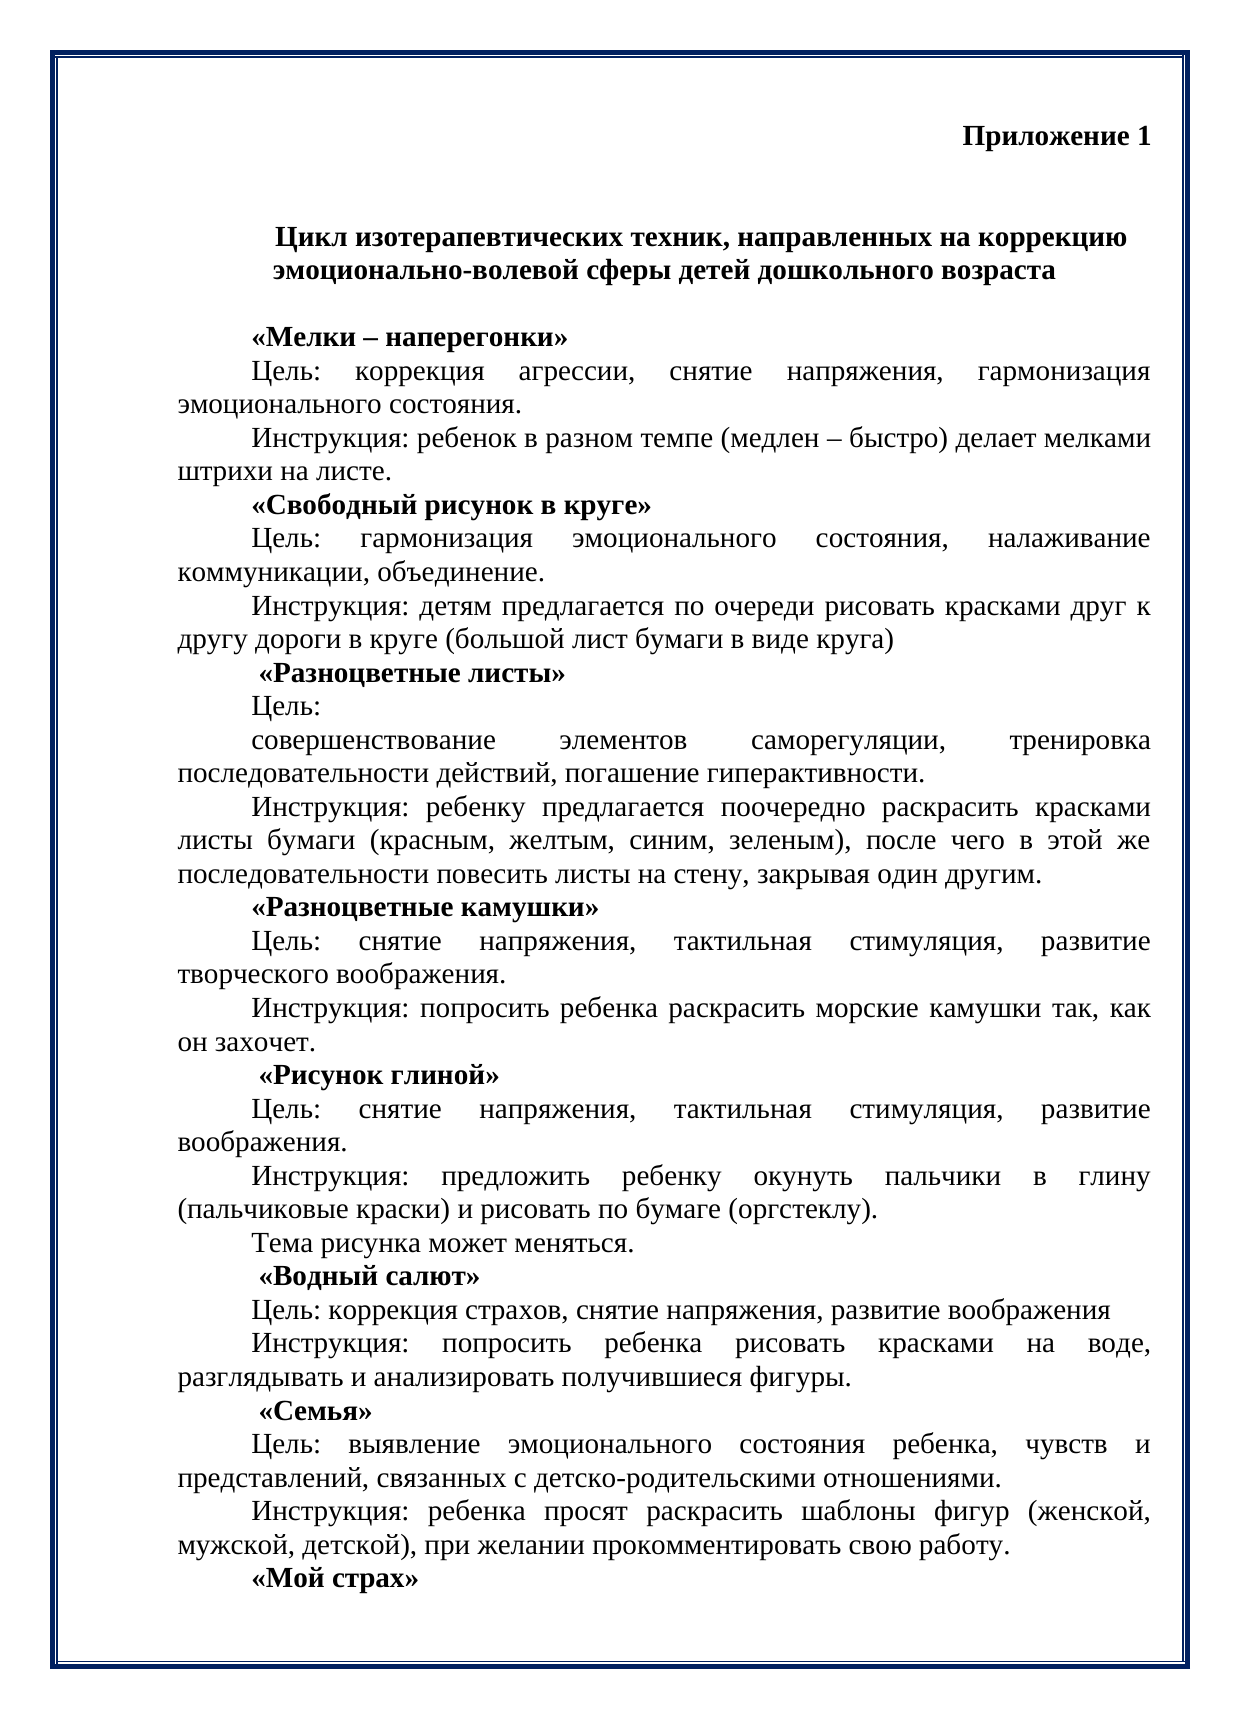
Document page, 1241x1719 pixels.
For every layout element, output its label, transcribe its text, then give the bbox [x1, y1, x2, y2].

text Цель: снятие напряжения, тактильная стимуляция, развитие творческого воображения. [177, 923, 1152, 990]
text Тема рисунка может меняться. [177, 1225, 1152, 1258]
text совершенствование элементов саморегуляции, тренировка последовательности действий, погашение гиперактивности. [177, 722, 1152, 789]
text Цель: гармонизация эмоционального состояния, налаживание коммуникации, объединение. [177, 521, 1152, 588]
text «Мой страх» [177, 1560, 1152, 1594]
text «Мелки – наперегонки» [177, 319, 1152, 353]
text «Семья» [177, 1393, 1152, 1426]
text Инструкция: попросить ребенка раскрасить морские камушки так, как он захочет. [177, 990, 1152, 1057]
text Цель: коррекция агрессии, снятие напряжения, гармонизация эмоционального состояния. [177, 353, 1152, 420]
text Инструкция: ребенок в разном темпе (медлен – быстро) делает мелками штрихи на листе. [177, 420, 1152, 487]
text Приложение 1 [177, 118, 1152, 152]
text «Рисунок глиной» [177, 1057, 1152, 1091]
text Цель: коррекция страхов, снятие напряжения, развитие воображения [177, 1292, 1152, 1326]
text Цель: выявление эмоционального состояния ребенка, чувств и представлений, связанных с детско-родительскими отношениями. [177, 1426, 1152, 1493]
text «Водный салют» [177, 1258, 1152, 1292]
text Инструкция: предложить ребенку окунуть пальчики в глину (пальчиковые краски) и рисовать по бумаге (оргстеклу). [177, 1158, 1152, 1225]
text Инструкция: попросить ребенка рисовать красками на воде, разглядывать и анализировать получившиеся фигуры. [177, 1326, 1152, 1393]
text Инструкция: детям предлагается по очереди рисовать красками друг к другу дороги в круге (большой лист бумаги в виде круга) [177, 588, 1152, 655]
text Инструкция: ребенка просят раскрасить шаблоны фигур (женской, мужской, детской), при желании прокомментировать свою работу. [177, 1493, 1152, 1560]
text «Разноцветные листы» [177, 655, 1152, 688]
text Инструкция: ребенку предлагается поочередно раскрасить красками листы бумаги (красным, желтым, синим, зеленым), после чего в этой же последовательности повесить листы на стену, закрывая один другим. [177, 789, 1152, 889]
text «Разноцветные камушки» [177, 889, 1152, 923]
text Цель: снятие напряжения, тактильная стимуляция, развитие воображения. [177, 1091, 1152, 1158]
text Цикл изотерапевтических техник, направленных на коррекцию эмоционально-волевой сферы детей дошкольного возраста [177, 219, 1152, 286]
text Цель: [177, 688, 1152, 722]
text «Свободный рисунок в круге» [177, 487, 1152, 521]
